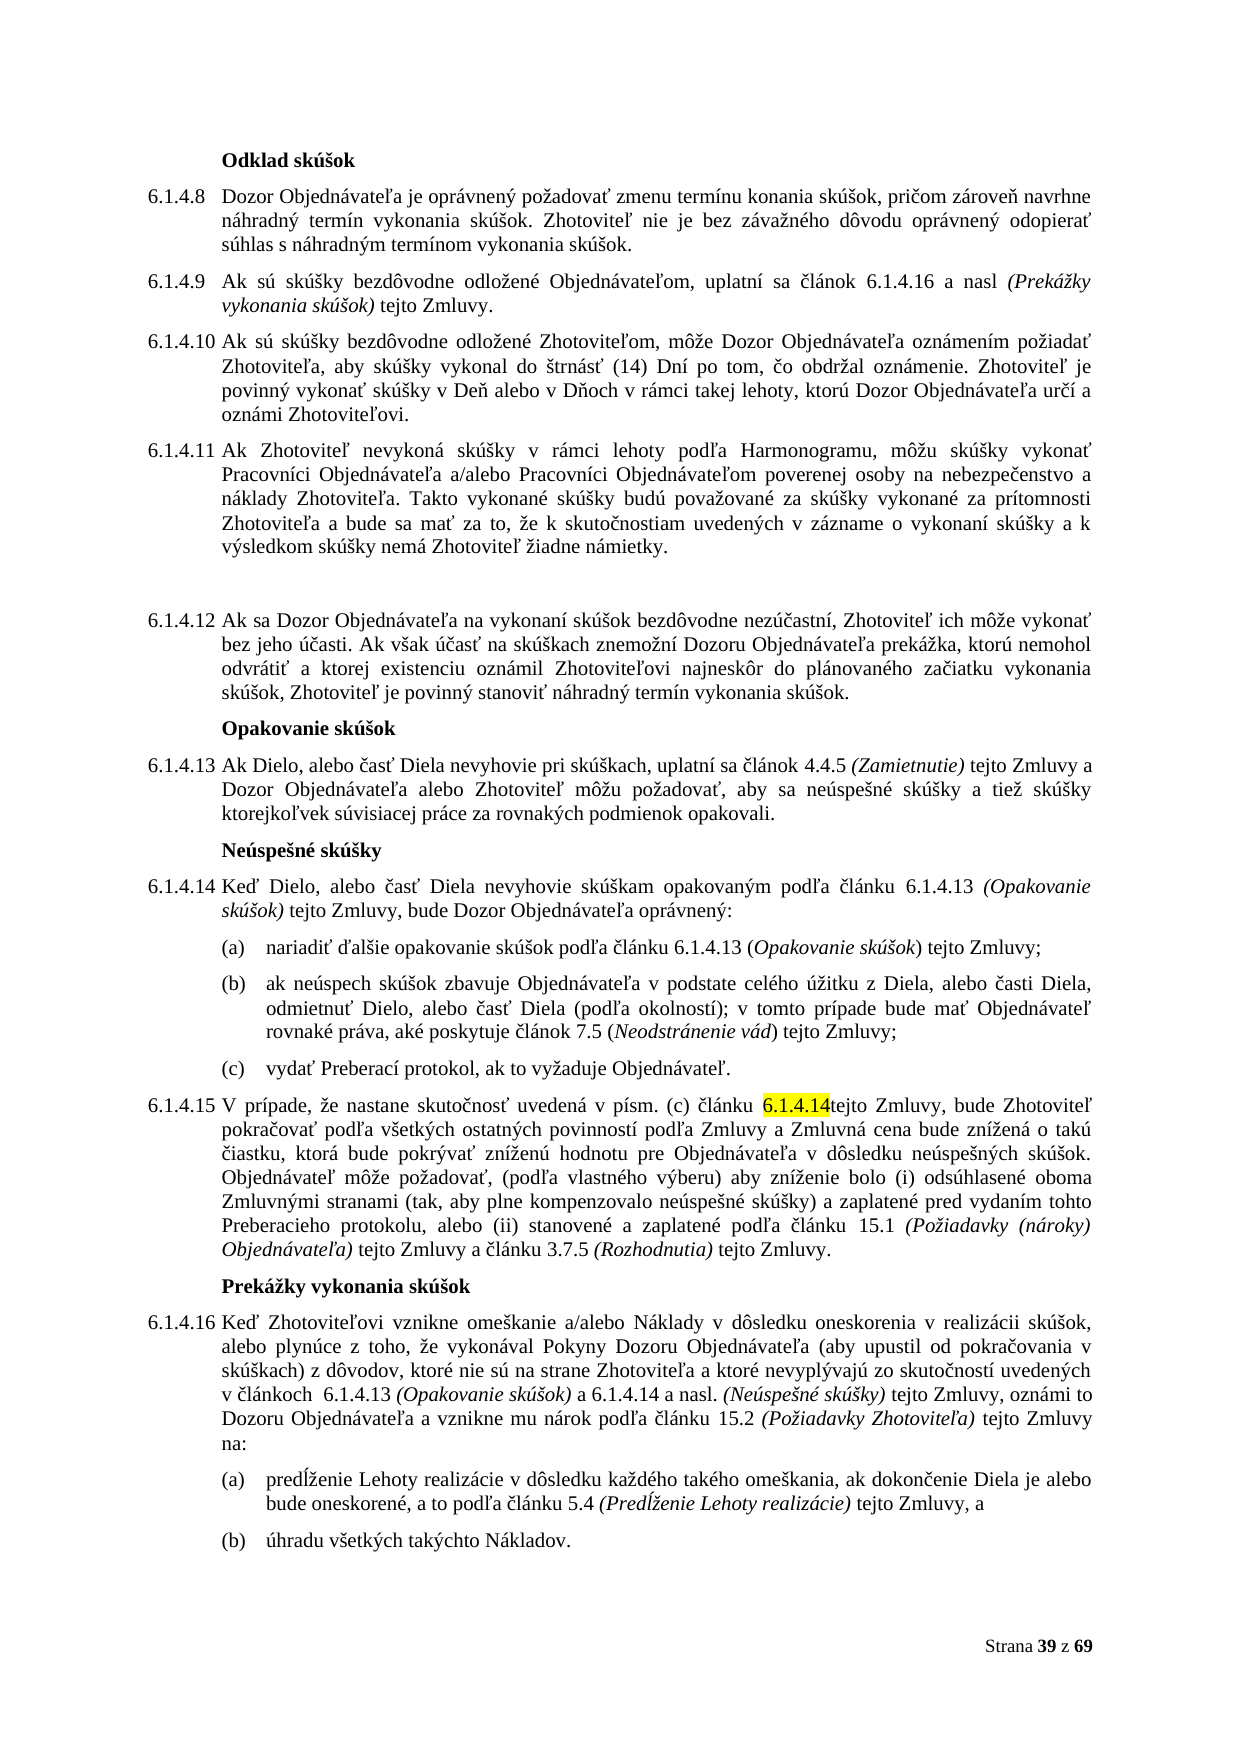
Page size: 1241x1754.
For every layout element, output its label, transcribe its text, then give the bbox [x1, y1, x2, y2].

list V prípade, že nastane skutočnosť uvedená v písm. (c) článku 6.1.4.14tejto Zmluvy, bude Zhotoviteľ pokračovať podľa všetkých ostatných povinností podľa Zmluvy a Zmluvná cena bude znížená o takú čiastku, ktorá bude pokrývať zníženú hodnotu pre Objednávateľa v dôsledku neúspešných skúšok. Objednávateľ môže požadovať, (podľa vlastného výberu) aby zníženie bolo (i) odsúhlasené oboma Zmluvnými stranami (tak, aby plne kompenzovalo neúspešné skúšky) a zaplatené pred vydaním tohto Preberacieho protokolu, alebo (ii) stanovené a zaplatené podľa článku 15.1 (Požiadavky (nároky) Objednávateľa) tejto Zmluvy a článku 3.7.5 (Rozhodnutia) tejto Zmluvy. [148, 1093, 1093, 1261]
list vydať Preberací protokol, ak to vyžaduje Objednávateľ. [221, 1056, 1093, 1080]
list Ak Dielo, alebo časť Diela nevyhovie pri skúškach, uplatní sa článok 4.4.5 (Zamietnutie) tejto Zmluvy a Dozor Objednávateľa alebo Zhotoviteľ môžu požadovať, aby sa neúspešné skúšky a tiež skúšky ktorejkoľvek súvisiacej práce za rovnakých podmienok opakovali. [148, 753, 1093, 825]
text Prekážky vykonania skúšok [221, 1273, 1093, 1298]
list nariadiť ďalšie opakovanie skúšok podľa článku 6.1.4.13 (Opakovanie skúšok) tejto Zmluvy; [221, 935, 1093, 959]
list predĺženie Lehoty realizácie v dôsledku každého takého omeškania, ak dokončenie Diela je alebo bude oneskorené, a to podľa článku 5.4 (Predĺženie Lehoty realizácie) tejto Zmluvy, a [221, 1467, 1093, 1515]
text Odklad skúšok [221, 148, 1093, 172]
list úhradu všetkých takýchto Nákladov. [221, 1528, 1093, 1552]
list Ak Zhotoviteľ nevykoná skúšky v rámci lehoty podľa Harmonogramu, môžu skúšky vykonať Pracovníci Objednávateľa a/alebo Pracovníci Objednávateľom poverenej osoby na nebezpečenstvo a náklady Zhotoviteľa. Takto vykonané skúšky budú považované za skúšky vykonané za prítomnosti Zhotoviteľa a bude sa mať za to, že k skutočnostiam uvedených v zázname o vykonaní skúšky a k výsledkom skúšky nemá Zhotoviteľ žiadne námietky. [148, 438, 1093, 558]
list Ak sú skúšky bezdôvodne odložené Zhotoviteľom, môže Dozor Objednávateľa oznámením požiadať Zhotoviteľa, aby skúšky vykonal do štrnásť (14) Dní po tom, čo obdržal oznámenie. Zhotoviteľ je povinný vykonať skúšky v Deň alebo v Dňoch v rámci takej lehoty, ktorú Dozor Objednávateľa určí a oznámi Zhotoviteľovi. [148, 329, 1093, 426]
list Keď Dielo, alebo časť Diela nevyhovie skúškam opakovaným podľa článku 6.1.4.13 (Opakovanie skúšok) tejto Zmluvy, bude Dozor Objednávateľa oprávnený: [148, 874, 1093, 922]
list ak neúspech skúšok zbavuje Objednávateľa v podstate celého úžitku z Diela, alebo časti Diela, odmietnuť Dielo, alebo časť Diela (podľa okolností); v tomto prípade bude mať Objednávateľ rovnaké práva, aké poskytuje článok 7.5 (Neodstránenie vád) tejto Zmluvy; [221, 971, 1093, 1043]
list Ak sú skúšky bezdôvodne odložené Objednávateľom, uplatní sa článok 6.1.4.16 a nasl (Prekážky vykonania skúšok) tejto Zmluvy. [148, 269, 1093, 317]
list Ak sa Dozor Objednávateľa na vykonaní skúšok bezdôvodne nezúčastní, Zhotoviteľ ich môže vykonať bez jeho účasti. Ak však účasť na skúškach znemožní Dozoru Objednávateľa prekážka, ktorú nemohol odvrátiť a ktorej existenciu oznámil Zhotoviteľovi najneskôr do plánovaného začiatku vykonania skúšok, Zhotoviteľ je povinný stanoviť náhradný termín vykonania skúšok. [148, 608, 1093, 704]
list Dozor Objednávateľa je oprávnený požadovať zmenu termínu konania skúšok, pričom zároveň navrhne náhradný termín vykonania skúšok. Zhotoviteľ nie je bez závažného dôvodu oprávnený odopierať súhlas s náhradným termínom vykonania skúšok. [148, 184, 1093, 256]
text Neúspešné skúšky [221, 838, 1093, 862]
text Opakovanie skúšok [221, 716, 1093, 740]
list Keď Zhotoviteľovi vznikne omeškanie a/alebo Náklady v dôsledku oneskorenia v realizácii skúšok, alebo plynúce z toho, že vykonával Pokyny Dozoru Objednávateľa (aby upustil od pokračovania v skúškach) z dôvodov, ktoré nie sú na strane Zhotoviteľa a ktoré nevyplývajú zo skutočností uvedených v článkoch 6.1.4.13 (Opakovanie skúšok) a 6.1.4.14 a nasl. (Neúspešné skúšky) tejto Zmluvy, oznámi to Dozoru Objednávateľa a vznikne mu nárok podľa článku 15.2 (Požiadavky Zhotoviteľa) tejto Zmluvy na: [148, 1310, 1093, 1454]
